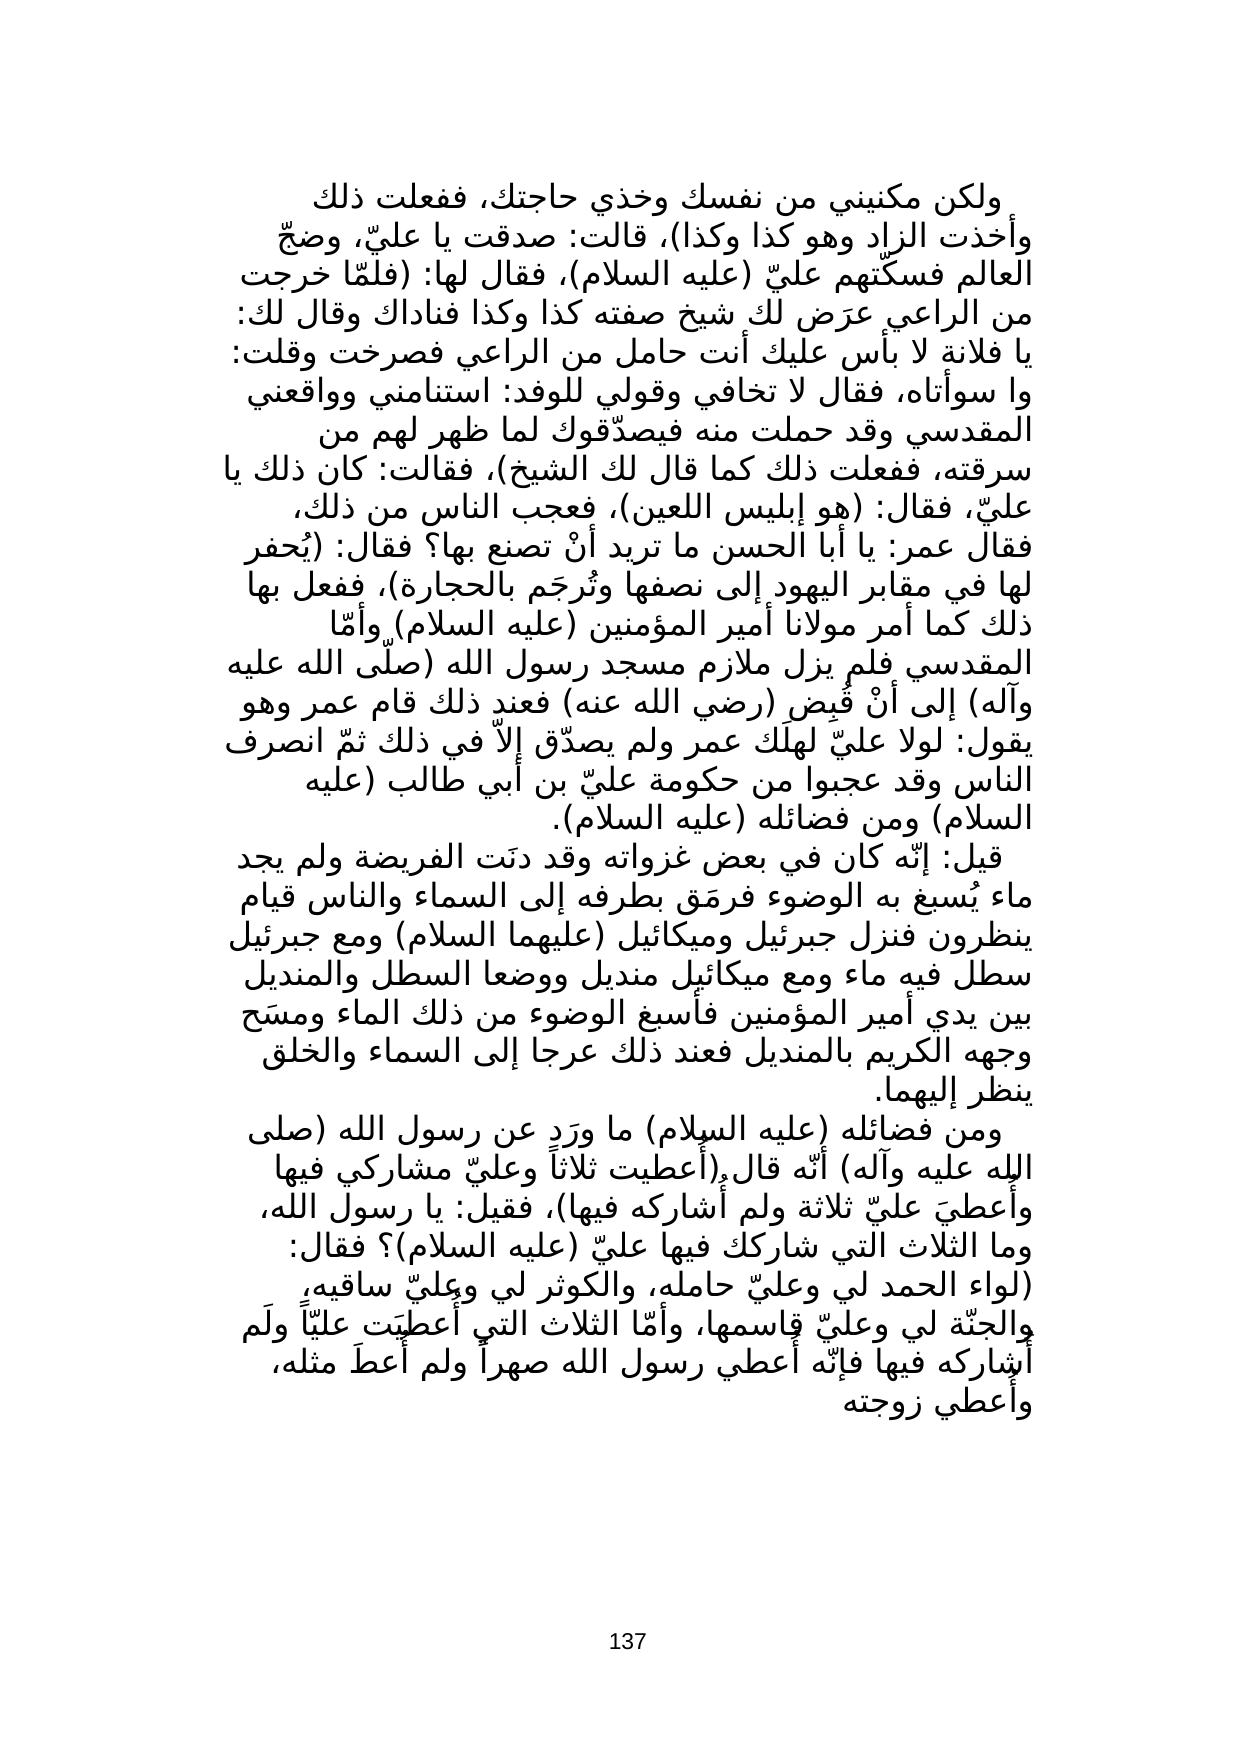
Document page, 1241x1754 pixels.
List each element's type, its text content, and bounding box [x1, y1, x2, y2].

text ولكن مكنيني من نفسك وخذي حاجتك، ففعلت ذلك وأخذت الزاد وهو كذا وكذا)، قالت: صدقت يا عليّ، وضجّ العالم فسكّتهم عليّ (عليه السلام)، فقال لها: (فلمّا خرجت من الراعي عرَض لك شيخ صفته كذا وكذا فناداك وقال لك: يا فلانة لا بأس عليك أنت حامل من الراعي فصرخت وقلت: وا سوأتاه، فقال لا تخافي وقولي للوفد: استنامني وواقعني المقدسي وقد حملت منه فيصدّقوك لما ظهر لهم من سرقته، ففعلت ذلك كما قال لك الشيخ)، فقالت: كان ذلك يا عليّ، فقال: (هو إبليس اللعين)، فعجب الناس من ذلك، فقال عمر: يا أبا الحسن ما تريد أنْ تصنع بها؟ فقال: (يُحفر لها في مقابر اليهود إلى نصفها وتُرجَم بالحجارة)، ففعل بها ذلك كما أمر مولانا أمير المؤمنين (عليه السلام) وأمّا المقدسي فلم يزل ملازم مسجد رسول الله (صلّى الله عليه وآله) إلى أنْ قُبِض (رضي الله عنه) فعند ذلك قام عمر وهو يقول: لولا عليّ لهلَك عمر ولم يصدّق إلاّ في ذلك ثمّ انصرف الناس وقد عجبوا من حكومة عليّ بن أبي طالب (عليه السلام) ومن فضائله (عليه السلام). [222, 177, 1033, 838]
text ومن فضائله (عليه السلام) ما ورَد عن رسول الله (صلى الله عليه وآله) أنّه قال (أُعطيت ثلاثاً وعليّ مشاركي فيها وأُعطيَ عليّ ثلاثة ولم أُشاركه فيها)، فقيل: يا رسول الله، وما الثلاث التي شاركك فيها عليّ (عليه السلام)؟ فقال: (لواء الحمد لي وعليّ حامله، والكوثر لي وعليّ ساقيه، والجنّة لي وعليّ قاسمها، وأمّا الثلاث التي أُعطيَت عليّاً ولَم أُشاركه فيها فإنّه أُعطي رسول الله صهراً ولم أُعطَ مثله، وأُعطي زوجته [222, 1110, 1033, 1421]
text قيل: إنّه كان في بعض غزواته وقد دنَت الفريضة ولم يجد ماء يُسبغ به الوضوء فرمَق بطرفه إلى السماء والناس قيام ينظرون فنزل جبرئيل وميكائيل (عليهما السلام) ومع جبرئيل سطل فيه ماء ومع ميكائيل منديل ووضعا السطل والمنديل بين يدي أمير المؤمنين فأسبغ الوضوء من ذلك الماء ومسَح وجهه الكريم بالمنديل فعند ذلك عرجا إلى السماء والخلق ينظر إليهما. [222, 838, 1033, 1110]
